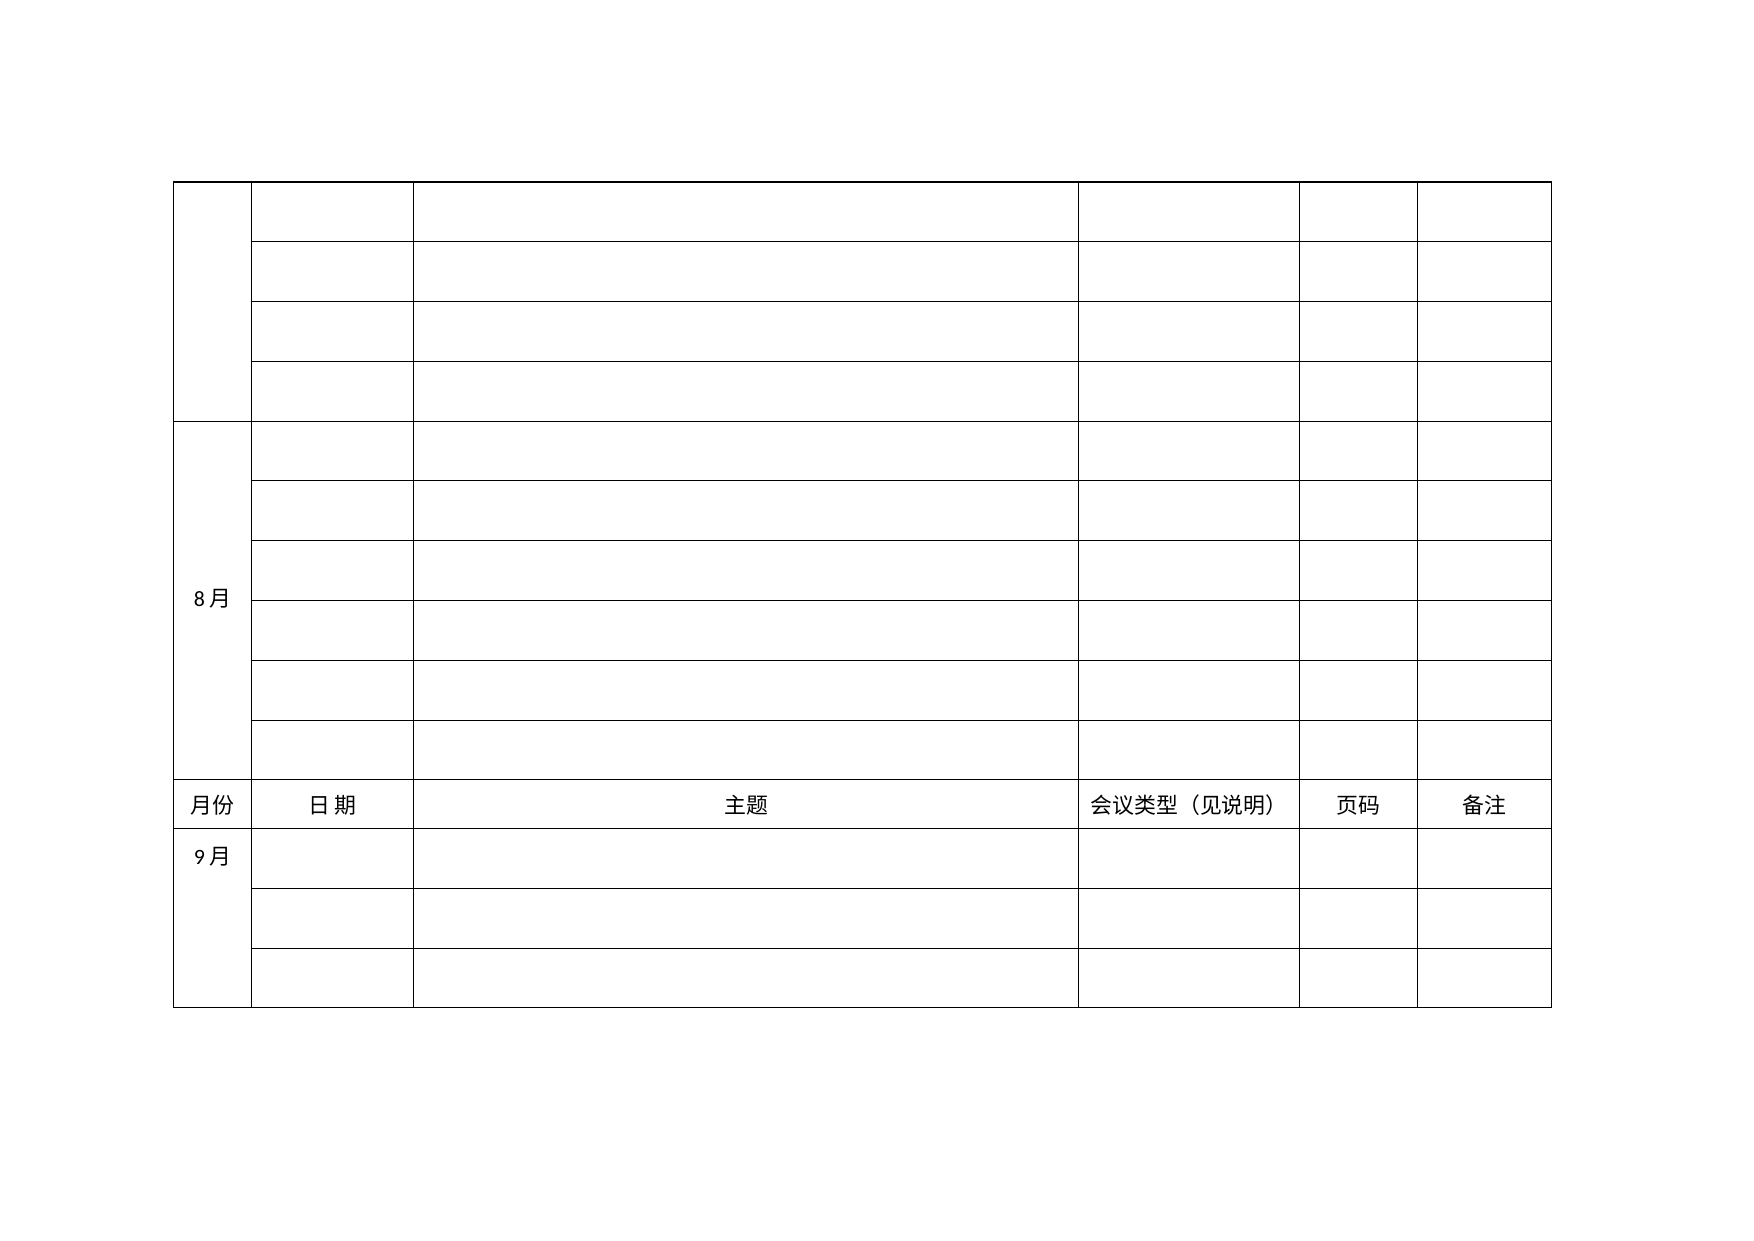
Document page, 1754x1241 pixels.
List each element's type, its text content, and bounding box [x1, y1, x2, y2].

table_cell 页码 [1300, 780, 1417, 828]
table_cell [1418, 481, 1551, 540]
table_cell [252, 362, 413, 421]
table_cell [252, 949, 413, 1007]
table_cell [1418, 829, 1551, 888]
table_cell [1300, 601, 1417, 660]
table_cell 9月 [174, 829, 251, 1007]
table_cell [252, 541, 413, 600]
table_cell 会议类型（见说明） [1079, 780, 1299, 828]
table_cell [1079, 481, 1299, 540]
table_cell [1079, 829, 1299, 888]
table_cell [1079, 661, 1299, 719]
table_cell 日 期 [252, 780, 413, 828]
table_cell [1300, 541, 1417, 600]
table_cell [1418, 601, 1551, 660]
table_cell [414, 889, 1078, 947]
table_cell [1418, 661, 1551, 719]
table_cell [252, 829, 413, 888]
table_cell [414, 242, 1078, 301]
table_cell [414, 362, 1078, 421]
table_cell [252, 601, 413, 660]
table_cell [1079, 541, 1299, 600]
table_cell 主题 [414, 780, 1078, 828]
table_cell [414, 183, 1078, 241]
table_cell [1300, 362, 1417, 421]
table_cell [1079, 721, 1299, 779]
table_cell [414, 721, 1078, 779]
table_cell [1300, 661, 1417, 719]
table_cell [1300, 829, 1417, 888]
table_cell [1418, 302, 1551, 361]
table_cell [1300, 721, 1417, 779]
table_cell [1300, 422, 1417, 480]
table_cell [414, 422, 1078, 480]
table_cell 8月 [174, 422, 251, 779]
table_cell [1079, 183, 1299, 241]
table_cell [1079, 601, 1299, 660]
table_cell [1418, 721, 1551, 779]
table_cell [1418, 949, 1551, 1007]
table_cell [414, 949, 1078, 1007]
table_cell [252, 302, 413, 361]
table_cell [252, 481, 413, 540]
table_cell [1418, 242, 1551, 301]
table_cell [1300, 183, 1417, 241]
table_cell [252, 183, 413, 241]
table_cell [252, 721, 413, 779]
table_cell 备注 [1418, 780, 1551, 828]
table_cell [1079, 422, 1299, 480]
table_cell [1079, 242, 1299, 301]
table_cell [1418, 889, 1551, 947]
table_cell [1300, 889, 1417, 947]
table_cell [252, 242, 413, 301]
table_cell [1079, 889, 1299, 947]
table_cell [1418, 541, 1551, 600]
table_cell [1300, 242, 1417, 301]
table_cell [1300, 949, 1417, 1007]
table_cell [252, 422, 413, 480]
table_cell [1300, 302, 1417, 361]
table_cell 月份 [174, 780, 251, 828]
table_cell [414, 481, 1078, 540]
table_cell [1418, 183, 1551, 241]
table_cell [1418, 422, 1551, 480]
table_cell [414, 829, 1078, 888]
table_cell [1079, 362, 1299, 421]
table_cell [414, 661, 1078, 719]
table_cell [1300, 481, 1417, 540]
table_cell [1418, 362, 1551, 421]
table_cell [1079, 302, 1299, 361]
table_cell [414, 601, 1078, 660]
table_cell [252, 661, 413, 719]
table_cell [1079, 949, 1299, 1007]
table_cell [252, 889, 413, 947]
table_cell [414, 302, 1078, 361]
table_cell [414, 541, 1078, 600]
